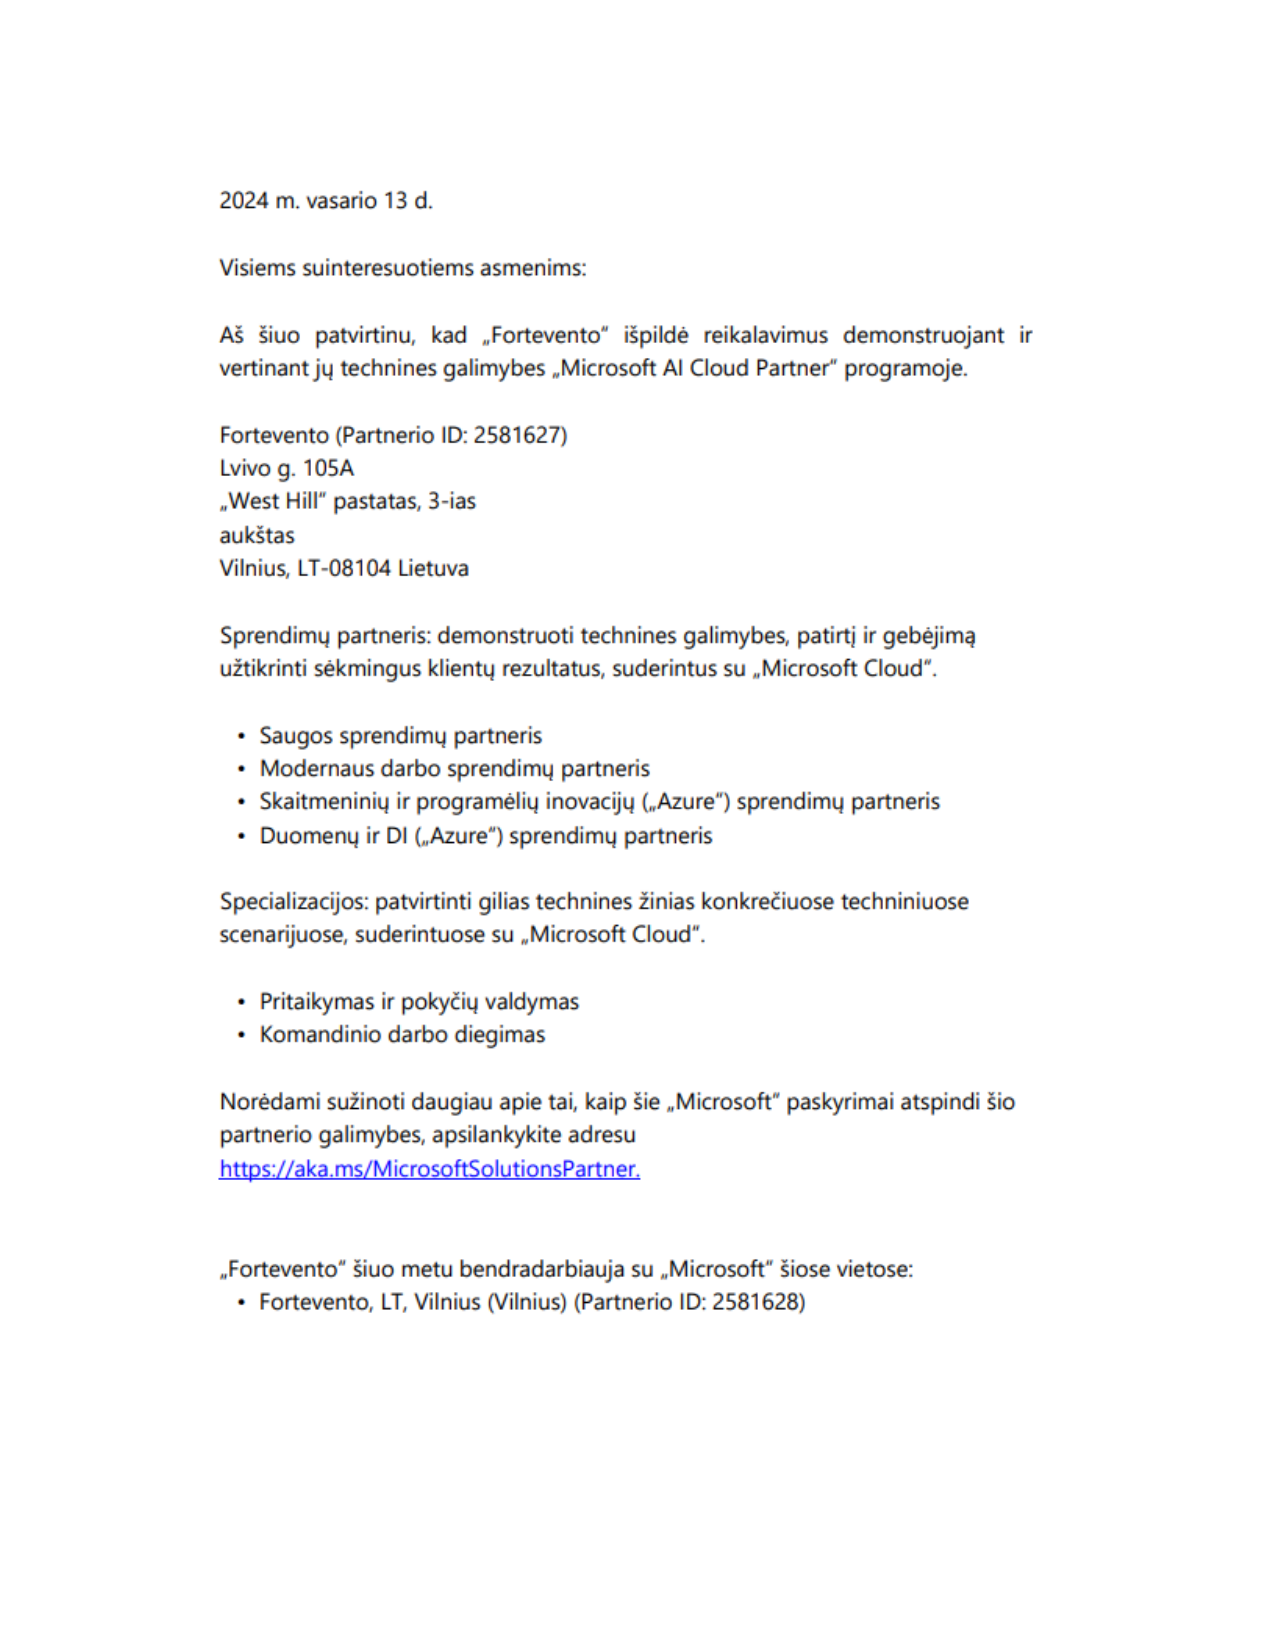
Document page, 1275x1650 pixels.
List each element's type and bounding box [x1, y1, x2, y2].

picture [150, 150, 1097, 1363]
